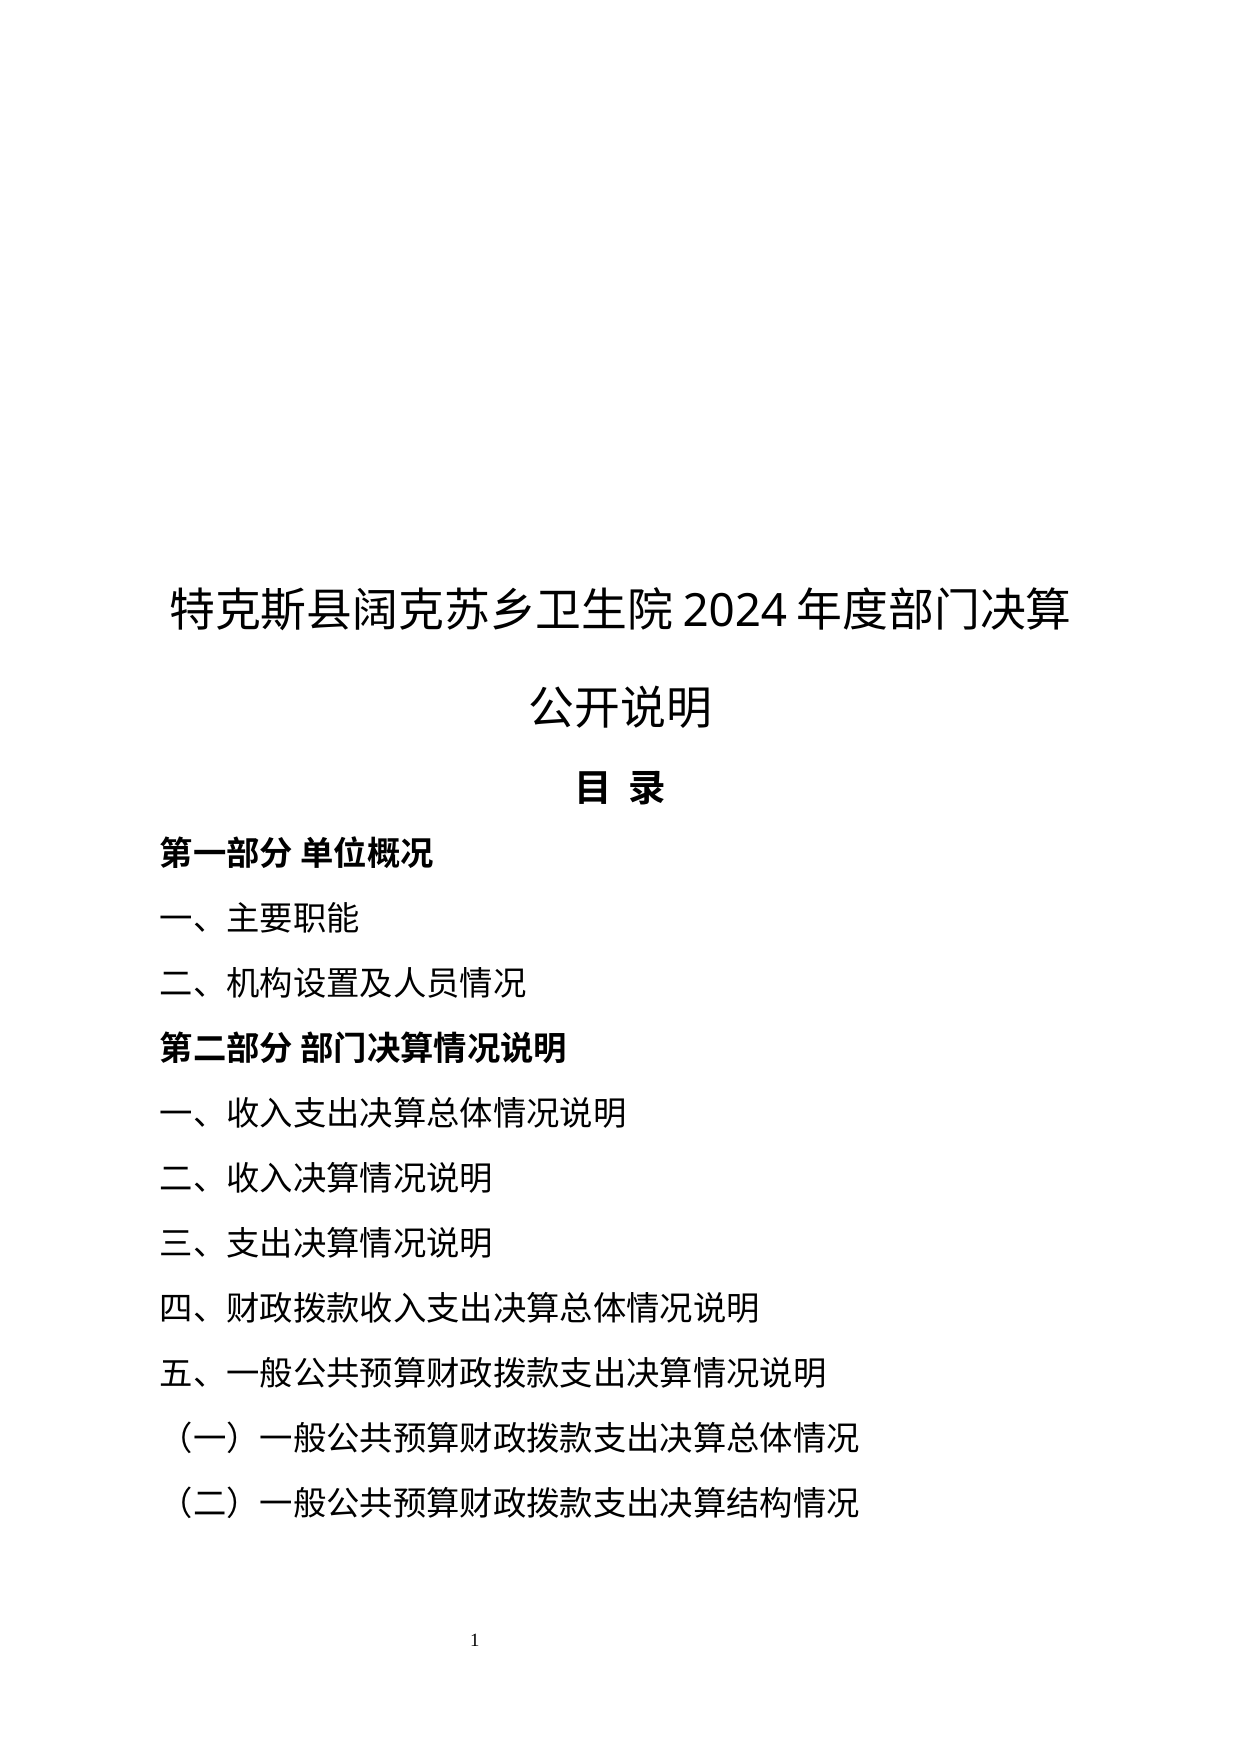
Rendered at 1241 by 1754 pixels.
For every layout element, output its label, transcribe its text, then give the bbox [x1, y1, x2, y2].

text （二）一般公共预算财政拨款支出决算结构情况 [159, 1468, 1081, 1533]
text 第一部分 单位概况 [159, 818, 1081, 883]
text 目 录 [159, 753, 1081, 818]
text 一、主要职能 [159, 883, 1081, 948]
text 二、收入决算情况说明 [159, 1143, 1081, 1208]
text 三、支出决算情况说明 [159, 1208, 1081, 1273]
text 二、机构设置及人员情况 [159, 948, 1081, 1013]
text 一、收入支出决算总体情况说明 [159, 1078, 1081, 1143]
text 五、一般公共预算财政拨款支出决算情况说明 [159, 1338, 1081, 1403]
text 四、财政拨款收入支出决算总体情况说明 [159, 1273, 1081, 1338]
text 第二部分 部门决算情况说明 [159, 1013, 1081, 1078]
text 特克斯县阔克苏乡卫生院2024年度部门决算 [159, 558, 1081, 655]
text 公开说明 [159, 655, 1081, 753]
text （一）一般公共预算财政拨款支出决算总体情况 [159, 1403, 1081, 1468]
